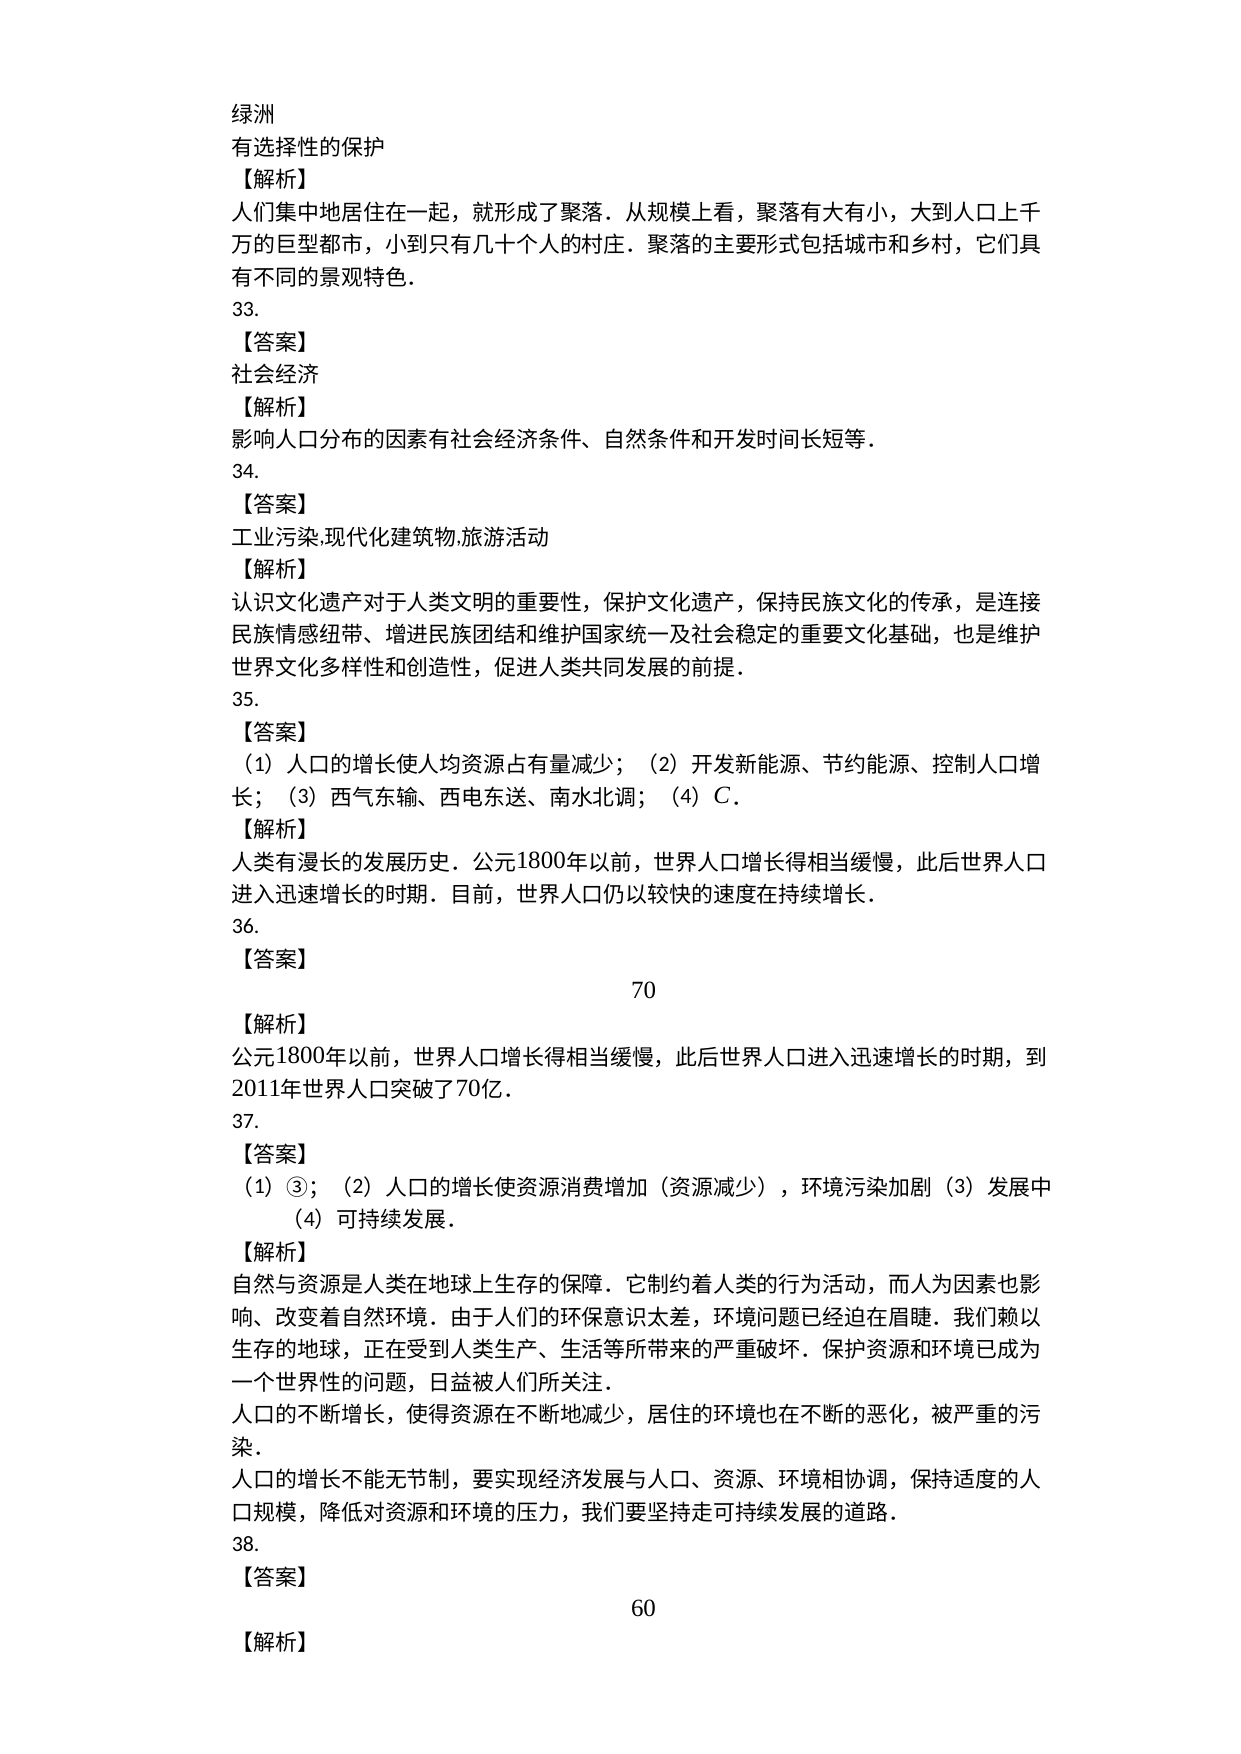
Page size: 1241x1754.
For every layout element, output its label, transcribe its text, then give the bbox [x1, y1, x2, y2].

text 34. [232, 454, 1056, 487]
text 工业污染,现代化建筑物,旅游活动 [232, 519, 1056, 552]
text 【答案】 [232, 1559, 1056, 1592]
text 【解析】 [232, 389, 1056, 422]
text 35. [232, 682, 1056, 714]
text 【解析】 [232, 552, 1056, 584]
text 38. [232, 1527, 1056, 1559]
text 影响人口分布的因素有社会经济条件、自然条件和开发时间长短等． [232, 422, 1056, 454]
text 自然与资源是人类在地球上生存的保障．它制约着人类的行为活动，而人为因素也影响、改变着自然环境．由于人们的环保意识太差，环境问题已经迫在眉睫．我们赖以生存的地球，正在受到人类生产、生活等所带来的严重破坏．保护资源和环境已成为一个世界性的问题，日益被人们所关注． 人口的不断增长，使得资源在不断地减少，居住的环境也在不断的恶化，被严重的污染． 人口的增长不能无节制，要实现经济发展与人口、资源、环境相协调，保持适度的人口规模，降低对资源和环境的压力，我们要坚持走可持续发展的道路． [232, 1267, 1056, 1527]
text 37. [232, 1104, 1056, 1137]
text 有选择性的保护 [232, 129, 1056, 162]
text 【解析】 [232, 1234, 1056, 1267]
text 【答案】 [232, 324, 1056, 357]
text 【答案】 [232, 714, 1056, 747]
text 【解析】 [232, 162, 1056, 194]
text 公元年以前，世界人口增长得相当缓慢，此后世界人口进入迅速增长的时期，到年世界人口突破了亿． [232, 1039, 1056, 1104]
text 36. [232, 909, 1056, 942]
text 【答案】 [232, 487, 1056, 519]
text （1）③；（2）人口的增长使资源消费增加（资源减少），环境污染加剧（3）发展中 （4）可持续发展． [232, 1169, 1056, 1234]
text 人类有漫长的发展历史．公元年以前，世界人口增长得相当缓慢，此后世界人口进入迅速增长的时期．目前，世界人口仍以较快的速度在持续增长． [232, 844, 1056, 909]
text 【解析】 [232, 812, 1056, 844]
text 【解析】 [232, 1007, 1056, 1039]
text 认识文化遗产对于人类文明的重要性，保护文化遗产，保持民族文化的传承，是连接民族情感纽带、增进民族团结和维护国家统一及社会稳定的重要文化基础，也是维护世界文化多样性和创造性，促进人类共同发展的前提． [232, 584, 1056, 682]
text 绿洲 [232, 97, 1056, 129]
text 人们集中地居住在一起，就形成了聚落．从规模上看，聚落有大有小，大到人口上千万的巨型都市，小到只有几十个人的村庄．聚落的主要形式包括城市和乡村，它们具有不同的景观特色． [232, 194, 1056, 292]
text 【答案】 [232, 1137, 1056, 1169]
text 社会经济 [232, 357, 1056, 389]
text 【解析】 [232, 1624, 1056, 1657]
text 33. [232, 292, 1056, 324]
text （1）人口的增长使人均资源占有量减少；（2）开发新能源、节约能源、控制人口增长；（3）西气东输、西电东送、南水北调；（4）． [232, 747, 1056, 812]
text 【答案】 [232, 942, 1056, 974]
